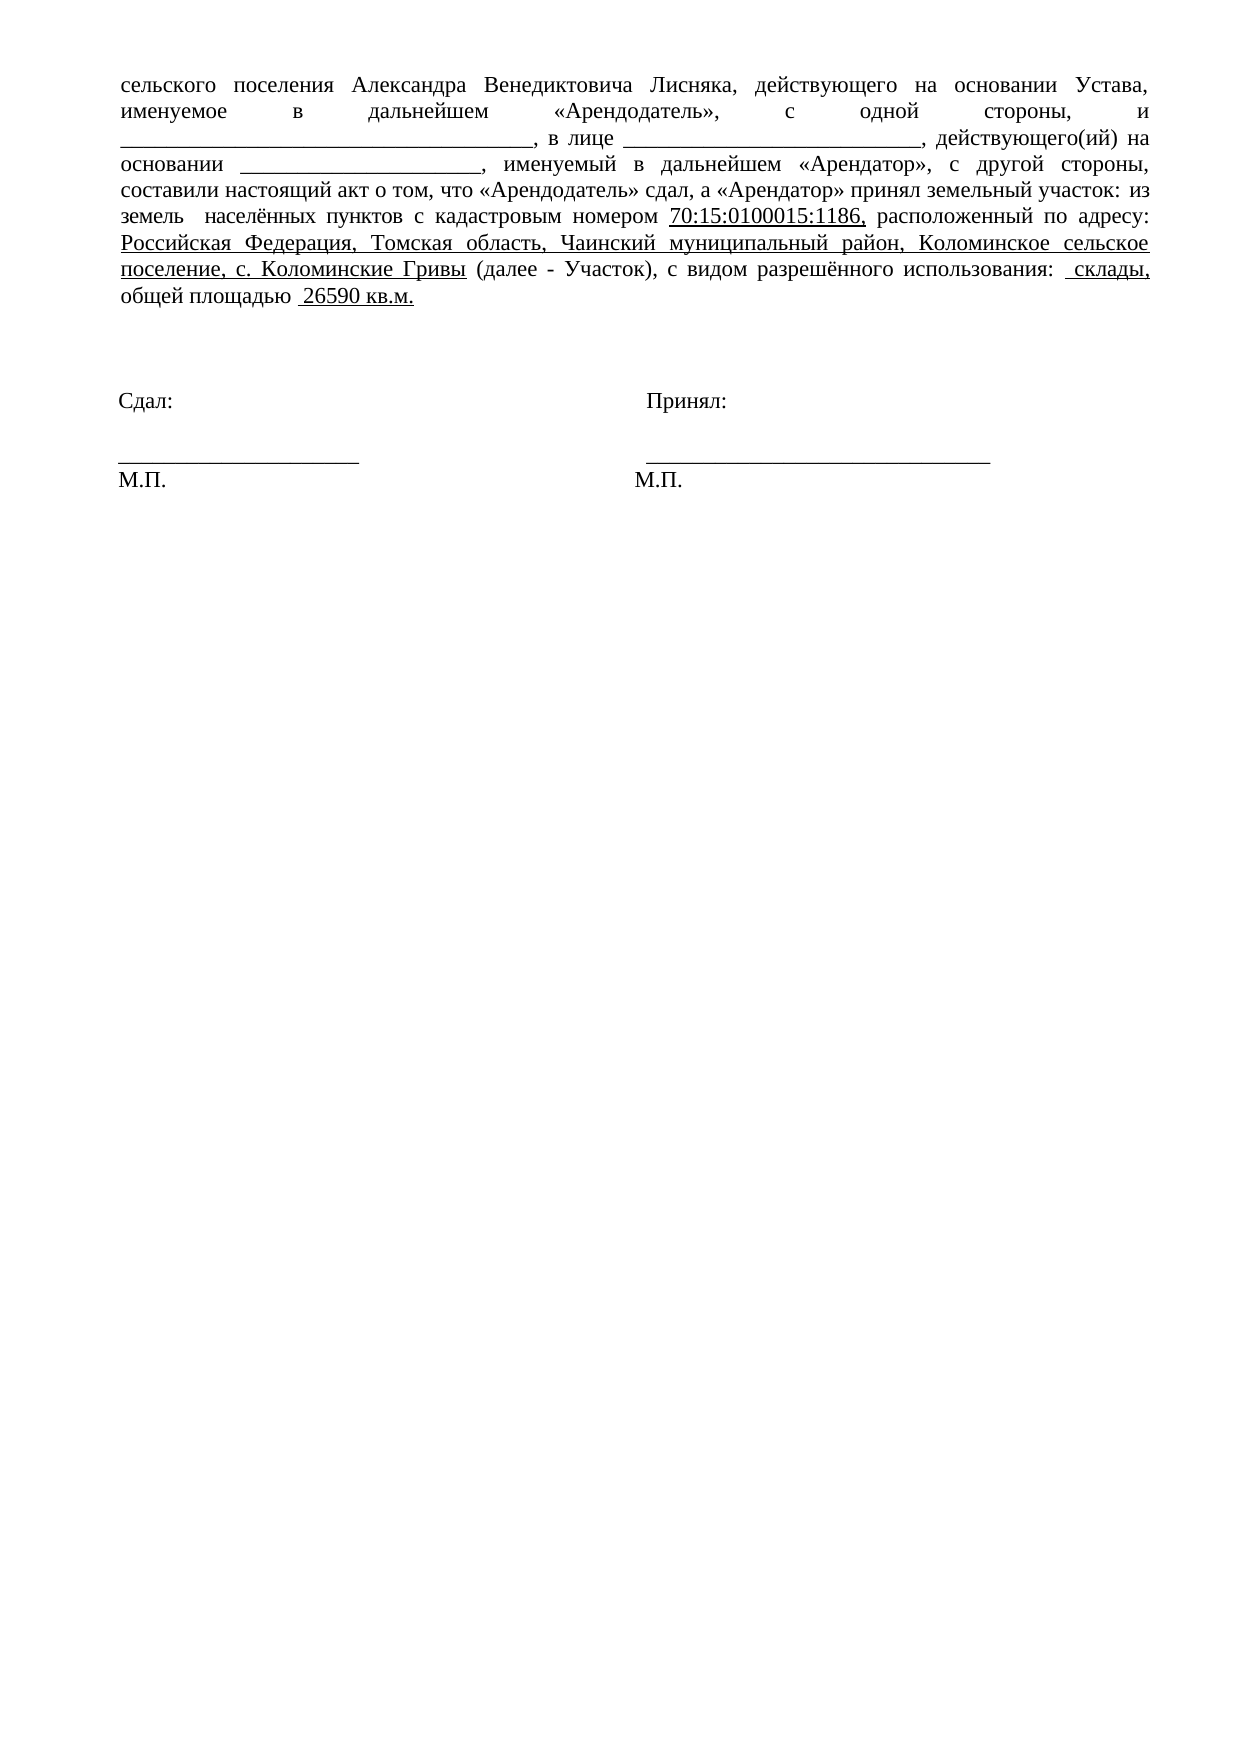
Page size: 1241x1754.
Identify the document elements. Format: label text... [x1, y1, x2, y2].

table_header Сдал: _____________________ [107, 387, 635, 466]
table_header Принял: ______________________________ [635, 387, 1167, 466]
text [120, 71, 1150, 252]
text М.П. М.П. [118, 466, 1152, 492]
